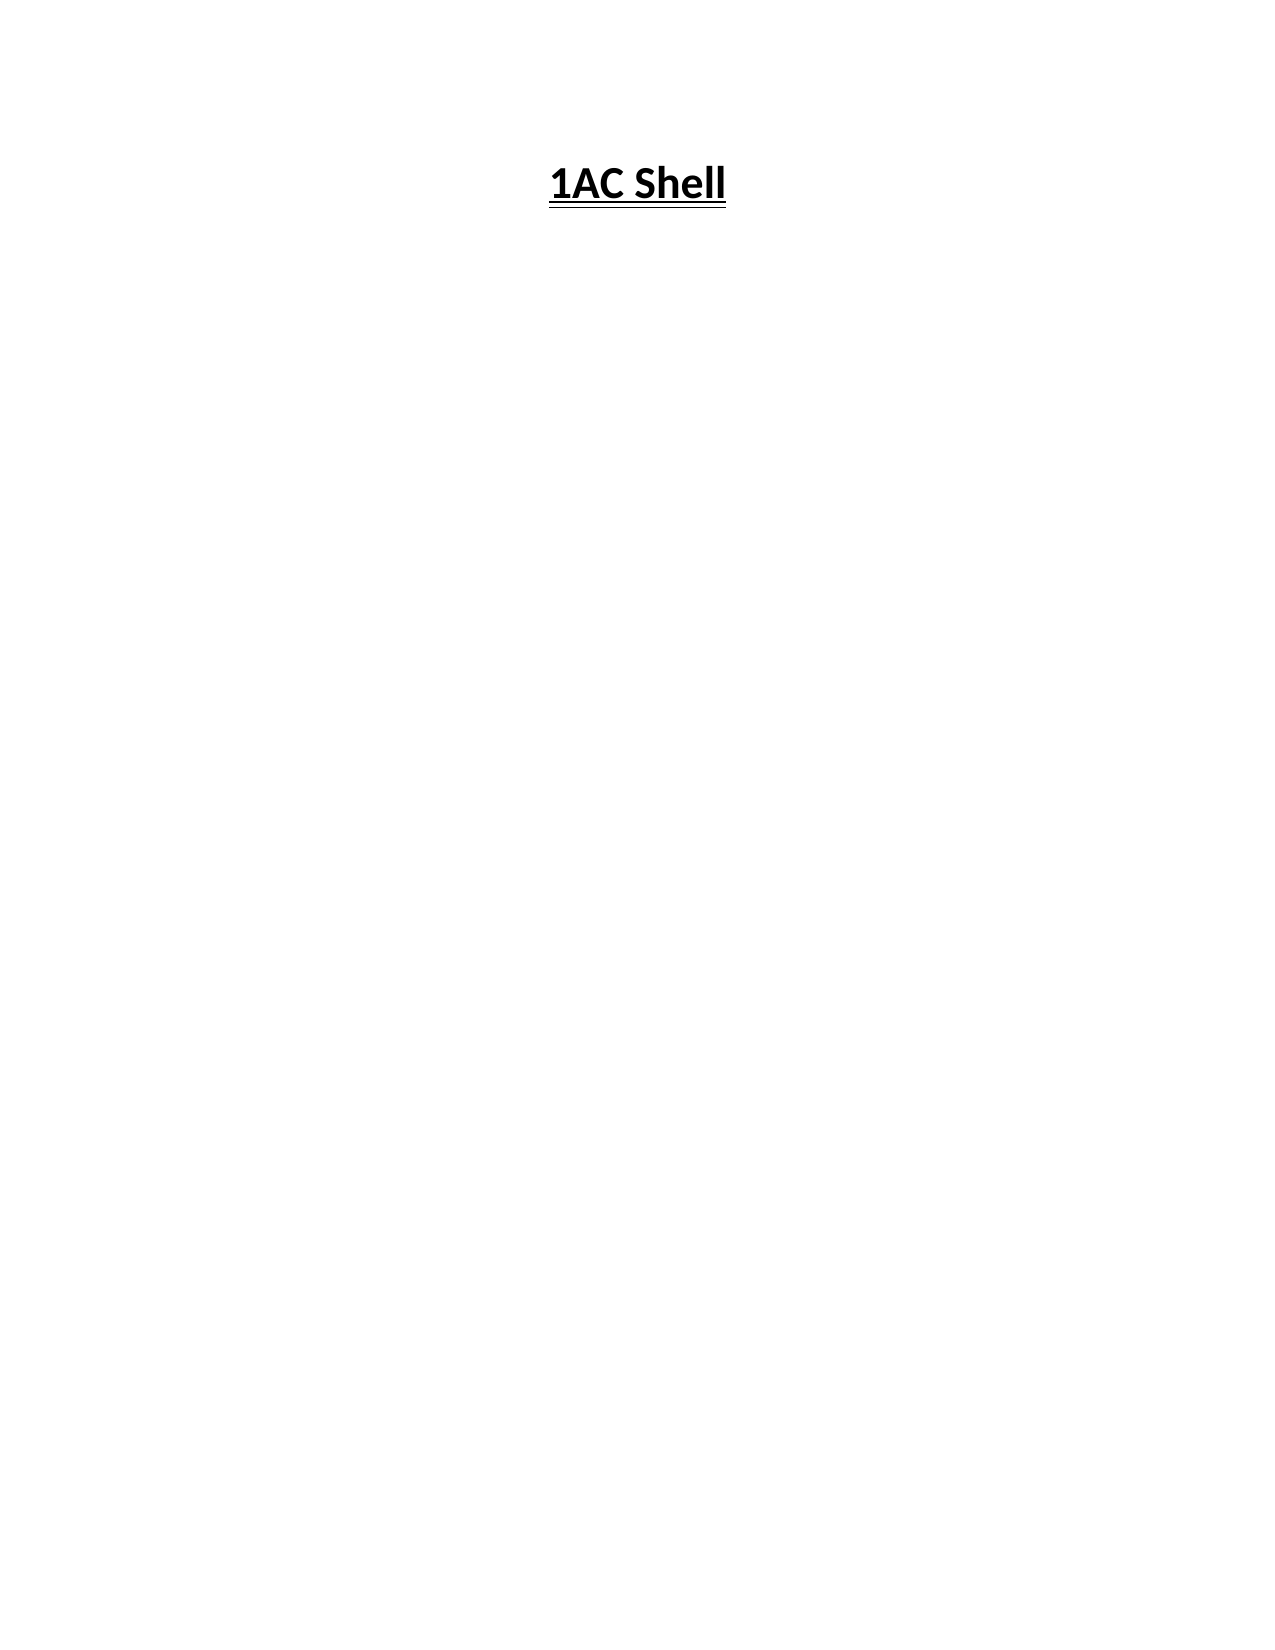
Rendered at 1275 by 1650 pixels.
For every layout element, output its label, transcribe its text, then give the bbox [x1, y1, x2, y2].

subtitle 1AC Shell [150, 154, 1125, 210]
